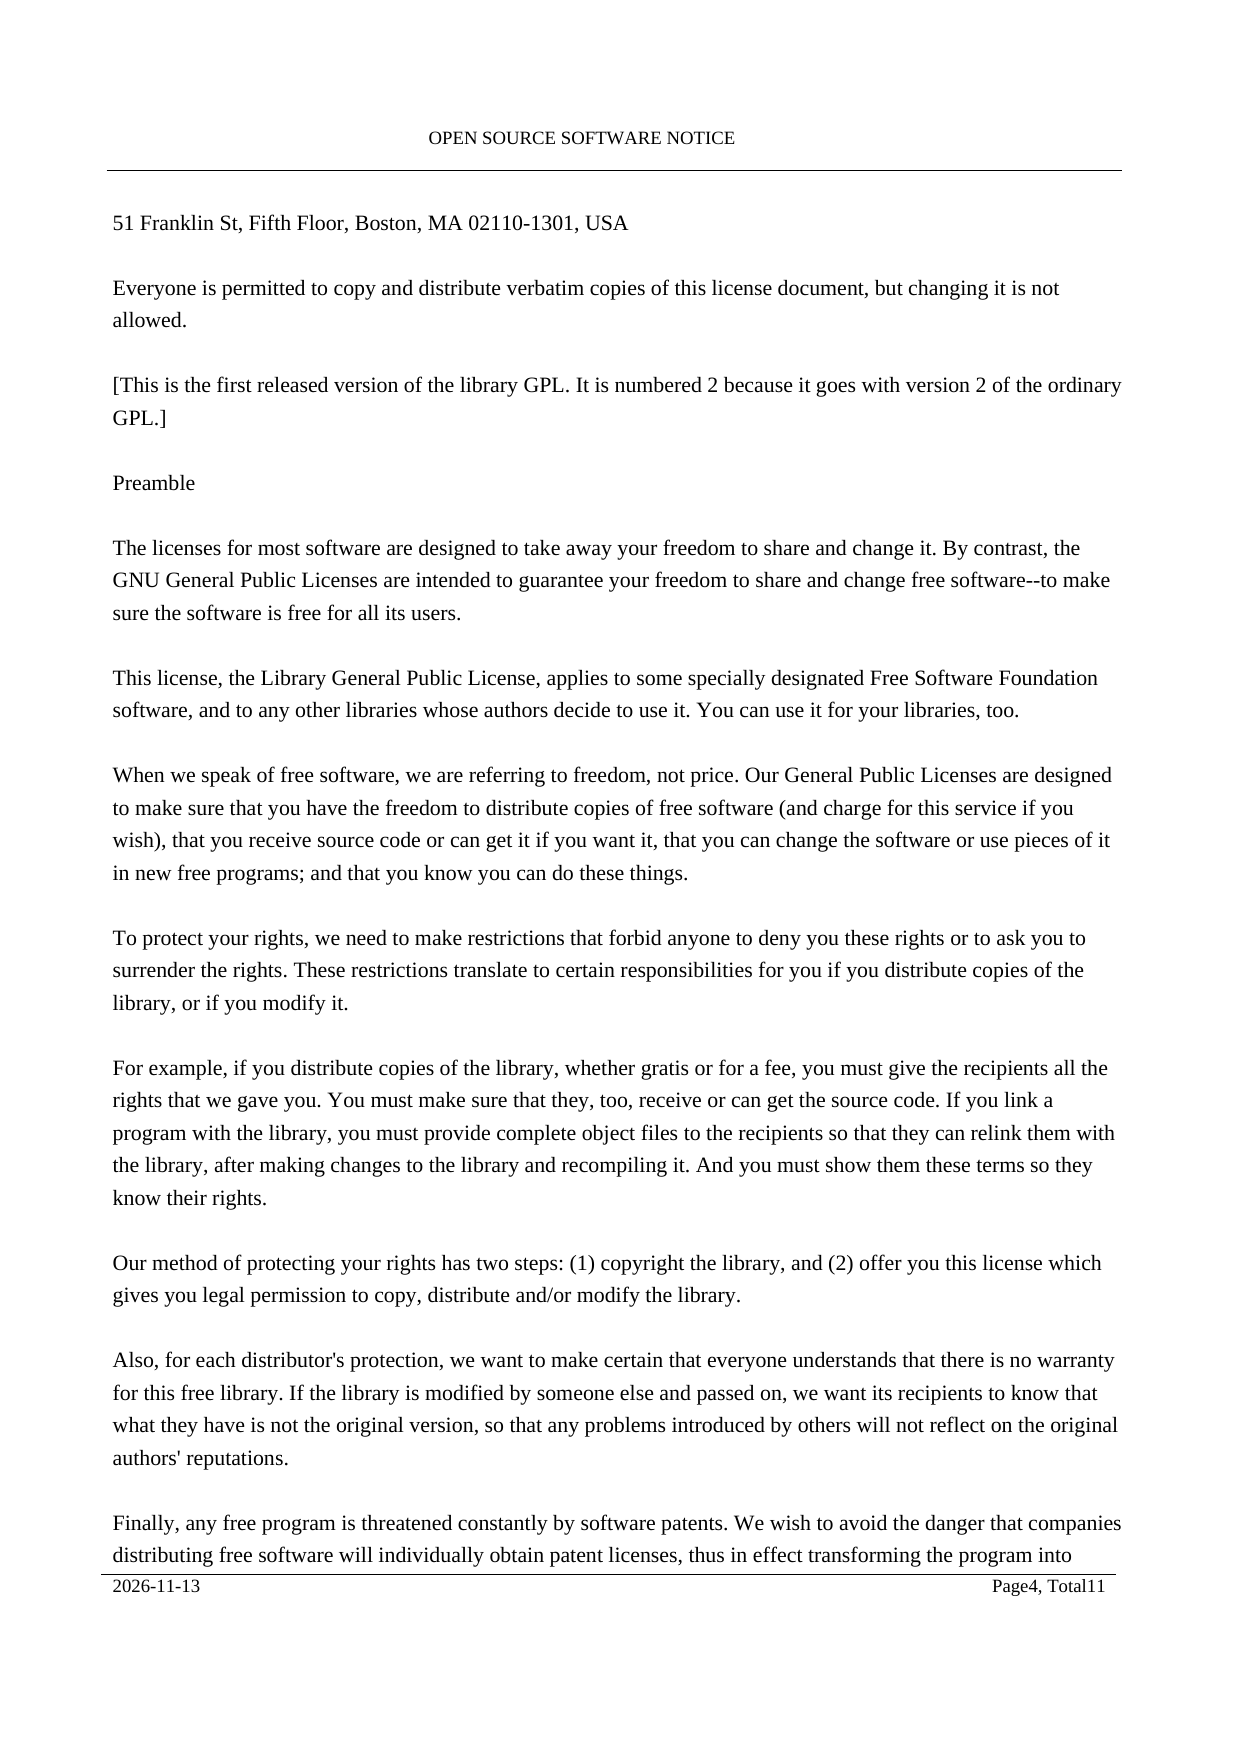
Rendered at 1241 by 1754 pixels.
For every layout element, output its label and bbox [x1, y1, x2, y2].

text [112, 206, 1128, 1571]
